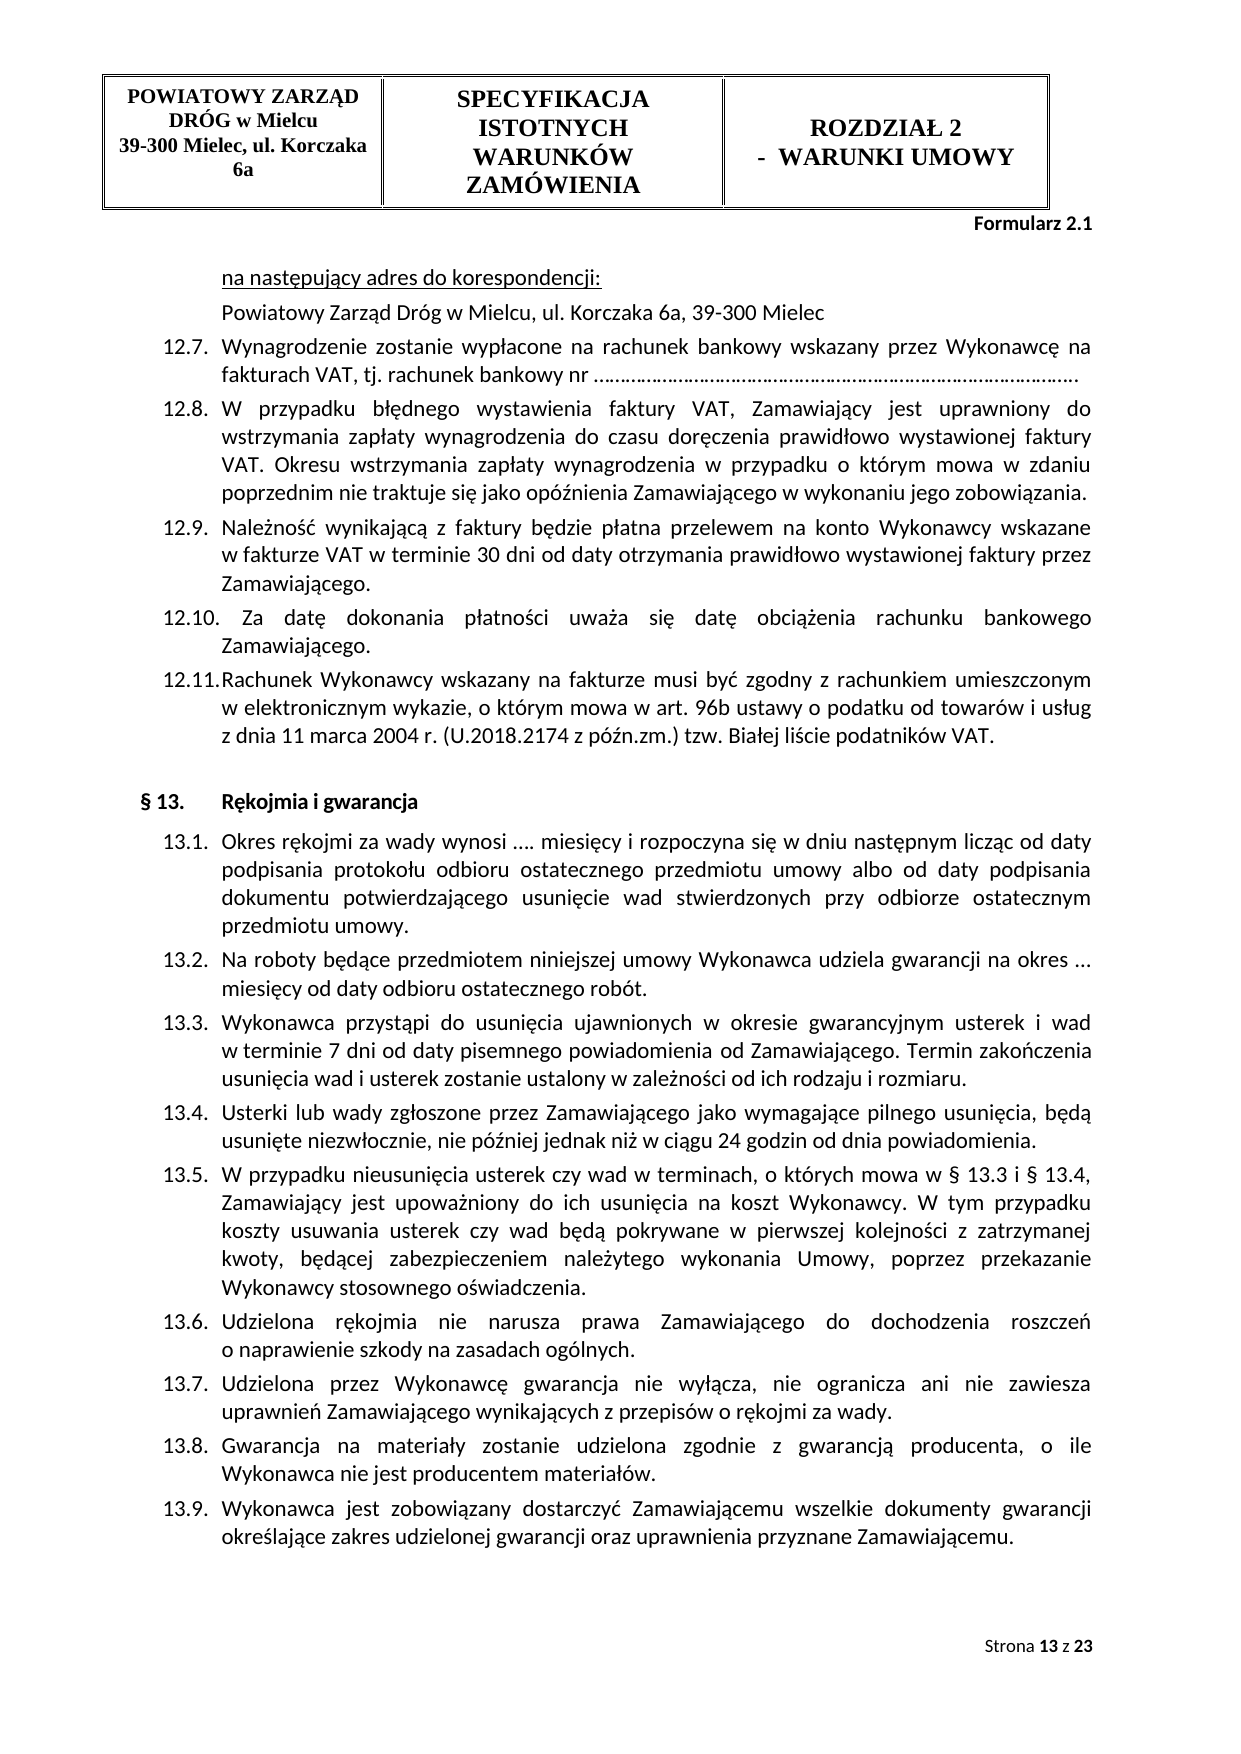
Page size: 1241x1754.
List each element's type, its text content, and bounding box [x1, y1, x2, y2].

subtitle Udzielona przez Wykonawcę gwarancja nie wyłącza, nie ogranicza ani nie zawiesza uprawnień Zamawiającego wynikających z przepisów o rękojmi za wady. [162, 1369, 1093, 1425]
subtitle Rachunek Wykonawcy wskazany na fakturze musi być zgodny z rachunkiem umieszczonym w elektronicznym wykazie, o którym mowa w art. 96b ustawy o podatku od towarów i usług z dnia 11 marca 2004 r. (U.2018.2174 z późn.zm.) tzw. Białej liście podatników VAT. [162, 665, 1093, 749]
subtitle W przypadku nieusunięcia usterek czy wad w terminach, o których mowa w § 13.3 i § 13.4, Zamawiający jest upoważniony do ich usunięcia na koszt Wykonawcy. W tym przypadku koszty usuwania usterek czy wad będą pokrywane w pierwszej kolejności z zatrzymanej kwoty, będącej zabezpieczeniem należytego wykonania Umowy, poprzez przekazanie Wykonawcy stosownego oświadczenia. [162, 1161, 1093, 1301]
subtitle Powiatowy Zarząd Dróg w Mielcu, ul. Korczaka 6a, 39-300 Mielec [221, 298, 1093, 326]
subtitle Za datę dokonania płatności uważa się datę obciążenia rachunku bankowego Zamawiającego. [162, 603, 1093, 659]
subtitle Usterki lub wady zgłoszone przez Zamawiającego jako wymagające pilnego usunięcia, będą usunięte niezwłocznie, nie później jednak niż w ciągu 24 godzin od dnia powiadomienia. [162, 1098, 1093, 1154]
subtitle Wykonawca przystąpi do usunięcia ujawnionych w okresie gwarancyjnym usterek i wad w terminie 7 dni od daty pisemnego powiadomienia od Zamawiającego. Termin zakończenia usunięcia wad i usterek zostanie ustalony w zależności od ich rodzaju i rozmiaru. [162, 1008, 1093, 1092]
subtitle Okres rękojmi za wady wynosi …. miesięcy i rozpoczyna się w dniu następnym licząc od daty podpisania protokołu odbioru ostatecznego przedmiotu umowy albo od daty podpisania dokumentu potwierdzającego usunięcie wad stwierdzonych przy odbiorze ostatecznym przedmiotu umowy. [162, 827, 1093, 939]
subtitle Wynagrodzenie zostanie wypłacone na rachunek bankowy wskazany przez Wykonawcę na fakturach VAT, tj. rachunek bankowy nr ……………………………………………………………………………….. [162, 332, 1093, 388]
subtitle Udzielona rękojmia nie narusza prawa Zamawiającego do dochodzenia roszczeń o naprawienie szkody na zasadach ogólnych. [162, 1307, 1093, 1363]
subtitle Wykonawca jest zobowiązany dostarczyć Zamawiającemu wszelkie dokumenty gwarancji określające zakres udzielonej gwarancji oraz uprawnienia przyznane Zamawiającemu. [162, 1494, 1093, 1550]
subtitle Należność wynikającą z faktury będzie płatna przelewem na konto Wykonawcy wskazane w fakturze VAT w terminie 30 dni od daty otrzymania prawidłowo wystawionej faktury przez Zamawiającego. [162, 513, 1093, 597]
subtitle Na roboty będące przedmiotem niniejszej umowy Wykonawca udziela gwarancji na okres … miesięcy od daty odbioru ostatecznego robót. [162, 946, 1093, 1002]
subtitle Gwarancja na materiały zostanie udzielona zgodnie z gwarancją producenta, o ile Wykonawca nie jest producentem materiałów. [162, 1431, 1093, 1487]
text na następujący adres do korespondencji: [221, 263, 1093, 291]
subtitle Rękojmia i gwarancja [162, 787, 1093, 815]
subtitle W przypadku błędnego wystawienia faktury VAT, Zamawiający jest uprawniony do wstrzymania zapłaty wynagrodzenia do czasu doręczenia prawidłowo wystawionej faktury VAT. Okresu wstrzymania zapłaty wynagrodzenia w przypadku o którym mowa w zdaniu poprzednim nie traktuje się jako opóźnienia Zamawiającego w wykonaniu jego zobowiązania. [162, 394, 1093, 506]
